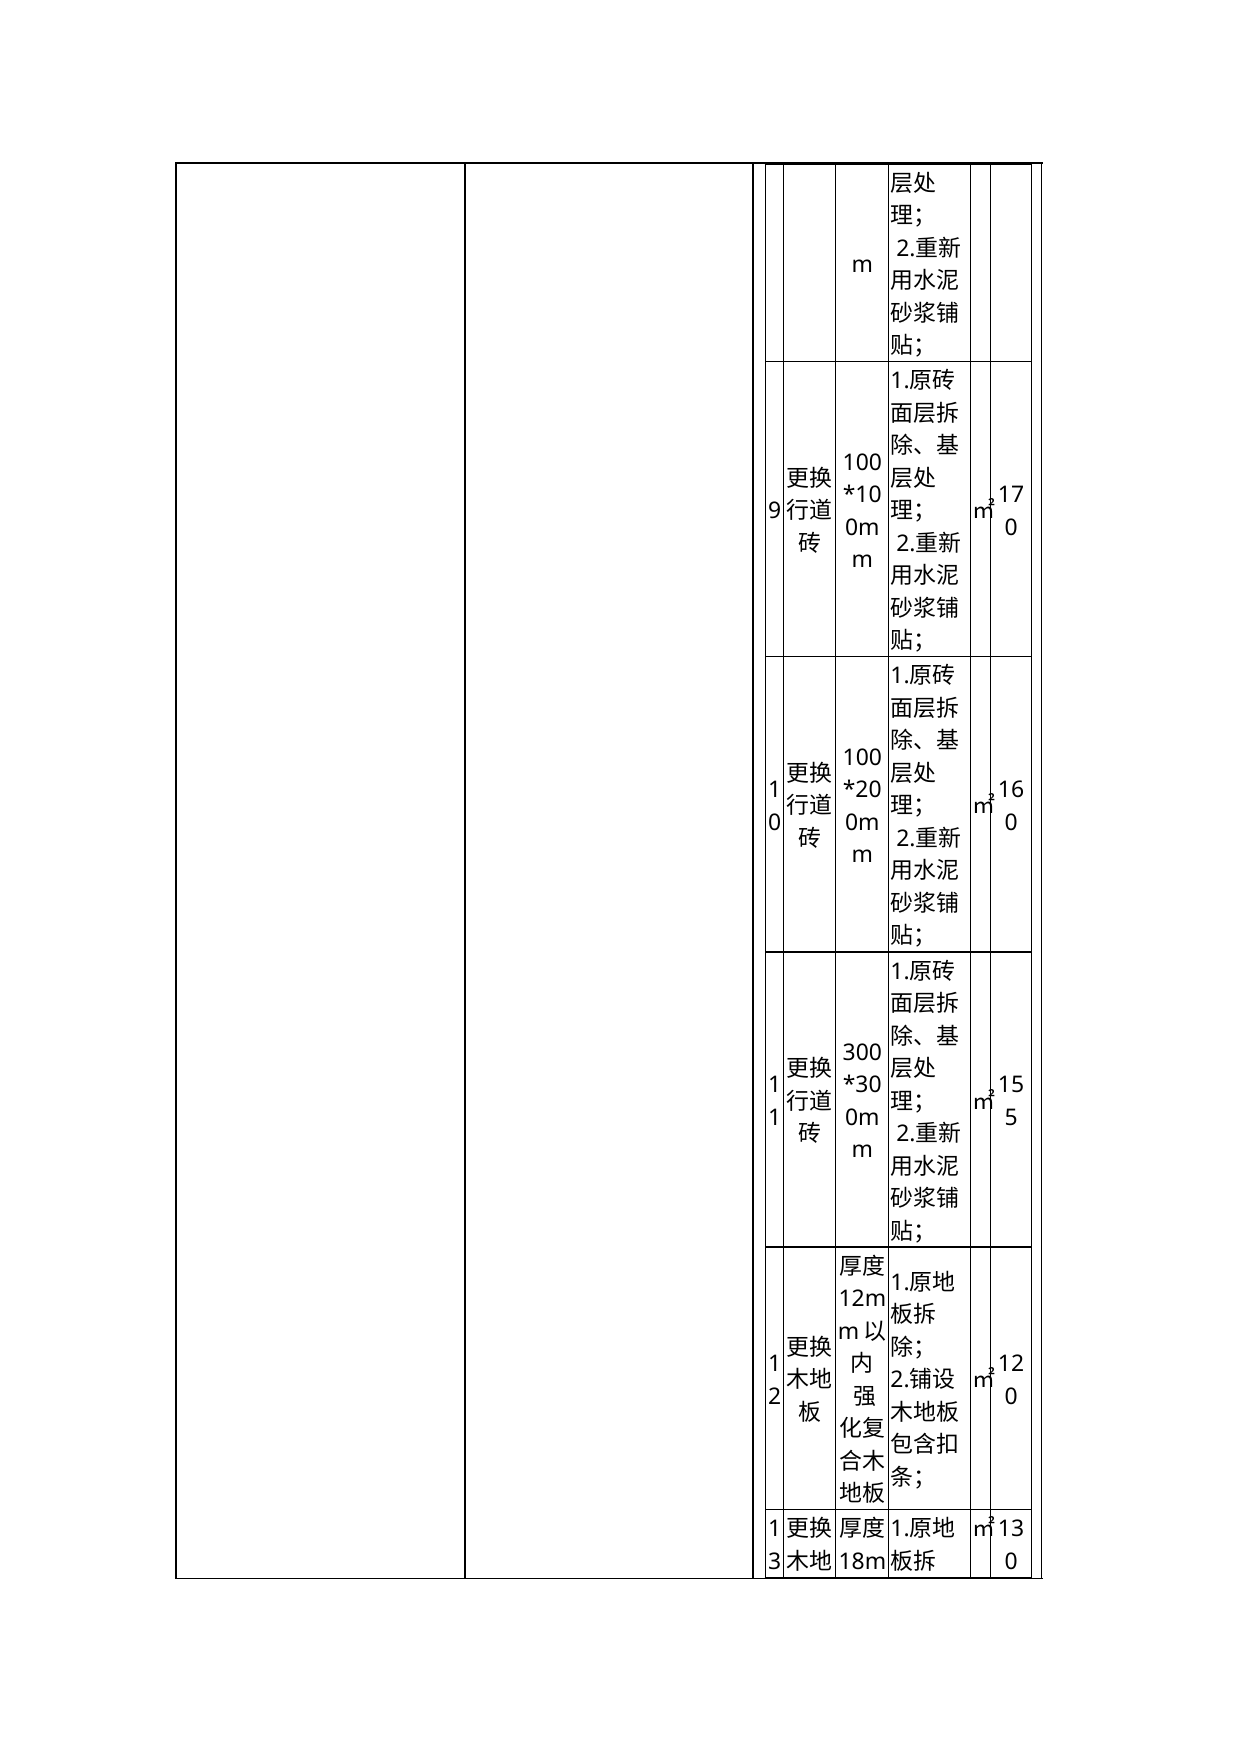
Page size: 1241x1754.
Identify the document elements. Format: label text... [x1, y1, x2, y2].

table_cell 西安医学院未央校区2024年度零星维修分项报价表 [766, 657, 783, 951]
table_cell 西安医学院未央校区2024年度零星维修分项报价表 [889, 1248, 970, 1509]
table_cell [836, 165, 888, 361]
table_cell 西安医学院未央校区2024年度零星维修分项报价表 [991, 657, 1031, 951]
table_cell 西安医学院未央校区2024年度零星维修分项报价表 [784, 362, 835, 656]
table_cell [889, 165, 970, 361]
table_cell 西安医学院未央校区2024年度零星维修分项报价表 [971, 657, 990, 951]
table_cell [889, 1510, 970, 1577]
table_cell 西安医学院未央校区2024年度零星维修分项报价表 [971, 1248, 990, 1509]
table_cell 西安医学院未央校区2024年度零星维修分项报价表 [889, 362, 970, 656]
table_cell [991, 1510, 1031, 1577]
table_cell 西安医学院未央校区2024年度零星维修分项报价表 [889, 953, 970, 1246]
table_cell 西安医学院未央校区2024年度零星维修分项报价表 [991, 953, 1031, 1246]
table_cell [784, 165, 835, 361]
table_cell 西安医学院未央校区2024年度零星维修分项报价表 [889, 657, 970, 951]
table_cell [971, 165, 990, 361]
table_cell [991, 165, 1031, 361]
table_cell 西安医学院未央校区2024年度零星维修分项报价表 [991, 1248, 1031, 1509]
table_cell 西安医学院未央校区2024年度零星维修分项报价表 [784, 657, 835, 951]
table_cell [754, 164, 765, 1578]
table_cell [766, 1510, 783, 1577]
table_cell 西安医学院未央校区2024年度零星维修分项报价表 [971, 953, 990, 1246]
table_cell 西安医学院未央校区2024年度零星维修分项报价表 [784, 953, 835, 1246]
table_cell 西安医学院未央校区2024年度零星维修分项报价表 [766, 1248, 783, 1509]
table_cell [177, 164, 464, 1578]
table_cell 西安医学院未央校区2024年度零星维修分项报价表 [836, 1248, 888, 1509]
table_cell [784, 1510, 835, 1577]
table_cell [836, 1510, 888, 1577]
table_cell 西安医学院未央校区2024年度零星维修分项报价表 [991, 362, 1031, 656]
table_cell 西安医学院未央校区2024年度零星维修分项报价表 [836, 362, 888, 656]
table_cell 西安医学院未央校区2024年度零星维修分项报价表 [766, 953, 783, 1246]
table_cell 西安医学院未央校区2024年度零星维修分项报价表 [784, 1248, 835, 1509]
table_cell 西安医学院未央校区2024年度零星维修分项报价表 [971, 362, 990, 656]
table_cell 西安医学院未央校区2024年度零星维修分项报价表 [836, 657, 888, 951]
table_cell 1 [466, 164, 752, 1578]
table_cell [971, 1510, 990, 1577]
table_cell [1032, 164, 1041, 1578]
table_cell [766, 165, 783, 361]
table_cell 西安医学院未央校区2024年度零星维修分项报价表 [836, 953, 888, 1246]
table_cell 西安医学院未央校区2024年度零星维修分项报价表 [766, 362, 783, 656]
